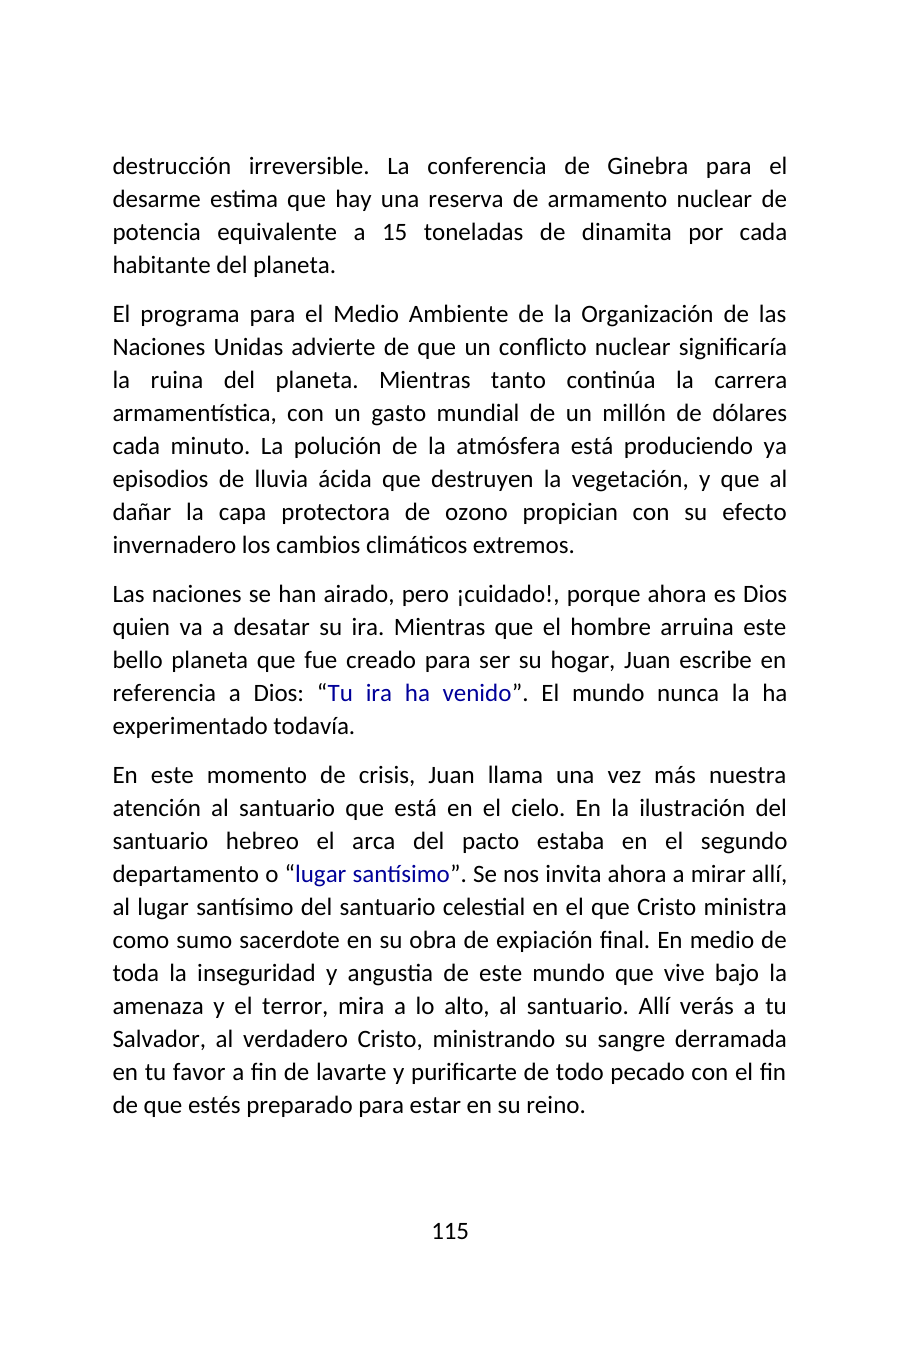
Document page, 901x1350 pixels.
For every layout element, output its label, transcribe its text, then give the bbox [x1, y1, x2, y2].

text El programa para el Medio Ambiente de la Organización de las Naciones Unidas advierte de que un conflicto nuclear significaría la ruina del planeta. Mientras tanto continúa la carrera armamentística, con un gasto mundial de un millón de dólares cada minuto. La polución de la atmósfera está produciendo ya episodios de lluvia ácida que destruyen la vegetación, y que al dañar la capa protectora de ozono propician con su efecto invernadero los cambios climáticos extremos. [112, 298, 788, 559]
text En este momento de crisis, Juan llama una vez más nuestra atención al santuario que está en el cielo. En la ilustración del santuario hebreo el arca del pacto estaba en el segundo departamento o “lugar santísimo”. Se nos invita ahora a mirar allí, al lugar santísimo del santuario celestial en el que Cristo ministra como sumo sacerdote en su obra de expiación final. En medio de toda la inseguridad y angustia de este mundo que vive bajo la amenaza y el terror, mira a lo alto, al santuario. Allí verás a tu Salvador, al verdadero Cristo, ministrando su sangre derramada en tu favor a fin de lavarte y purificarte de todo pecado con el fin de que estés preparado para estar en su reino. [112, 759, 788, 1119]
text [112, 150, 788, 279]
text Las naciones se han airado, pero ¡cuidado!, porque ahora es Dios quien va a desatar su ira. Mientras que el hombre arruina este bello planeta que fue creado para ser su hogar, Juan escribe en referencia a Dios: “Tu ira ha venido”. El mundo nunca la ha experimentado todavía. [112, 578, 788, 741]
